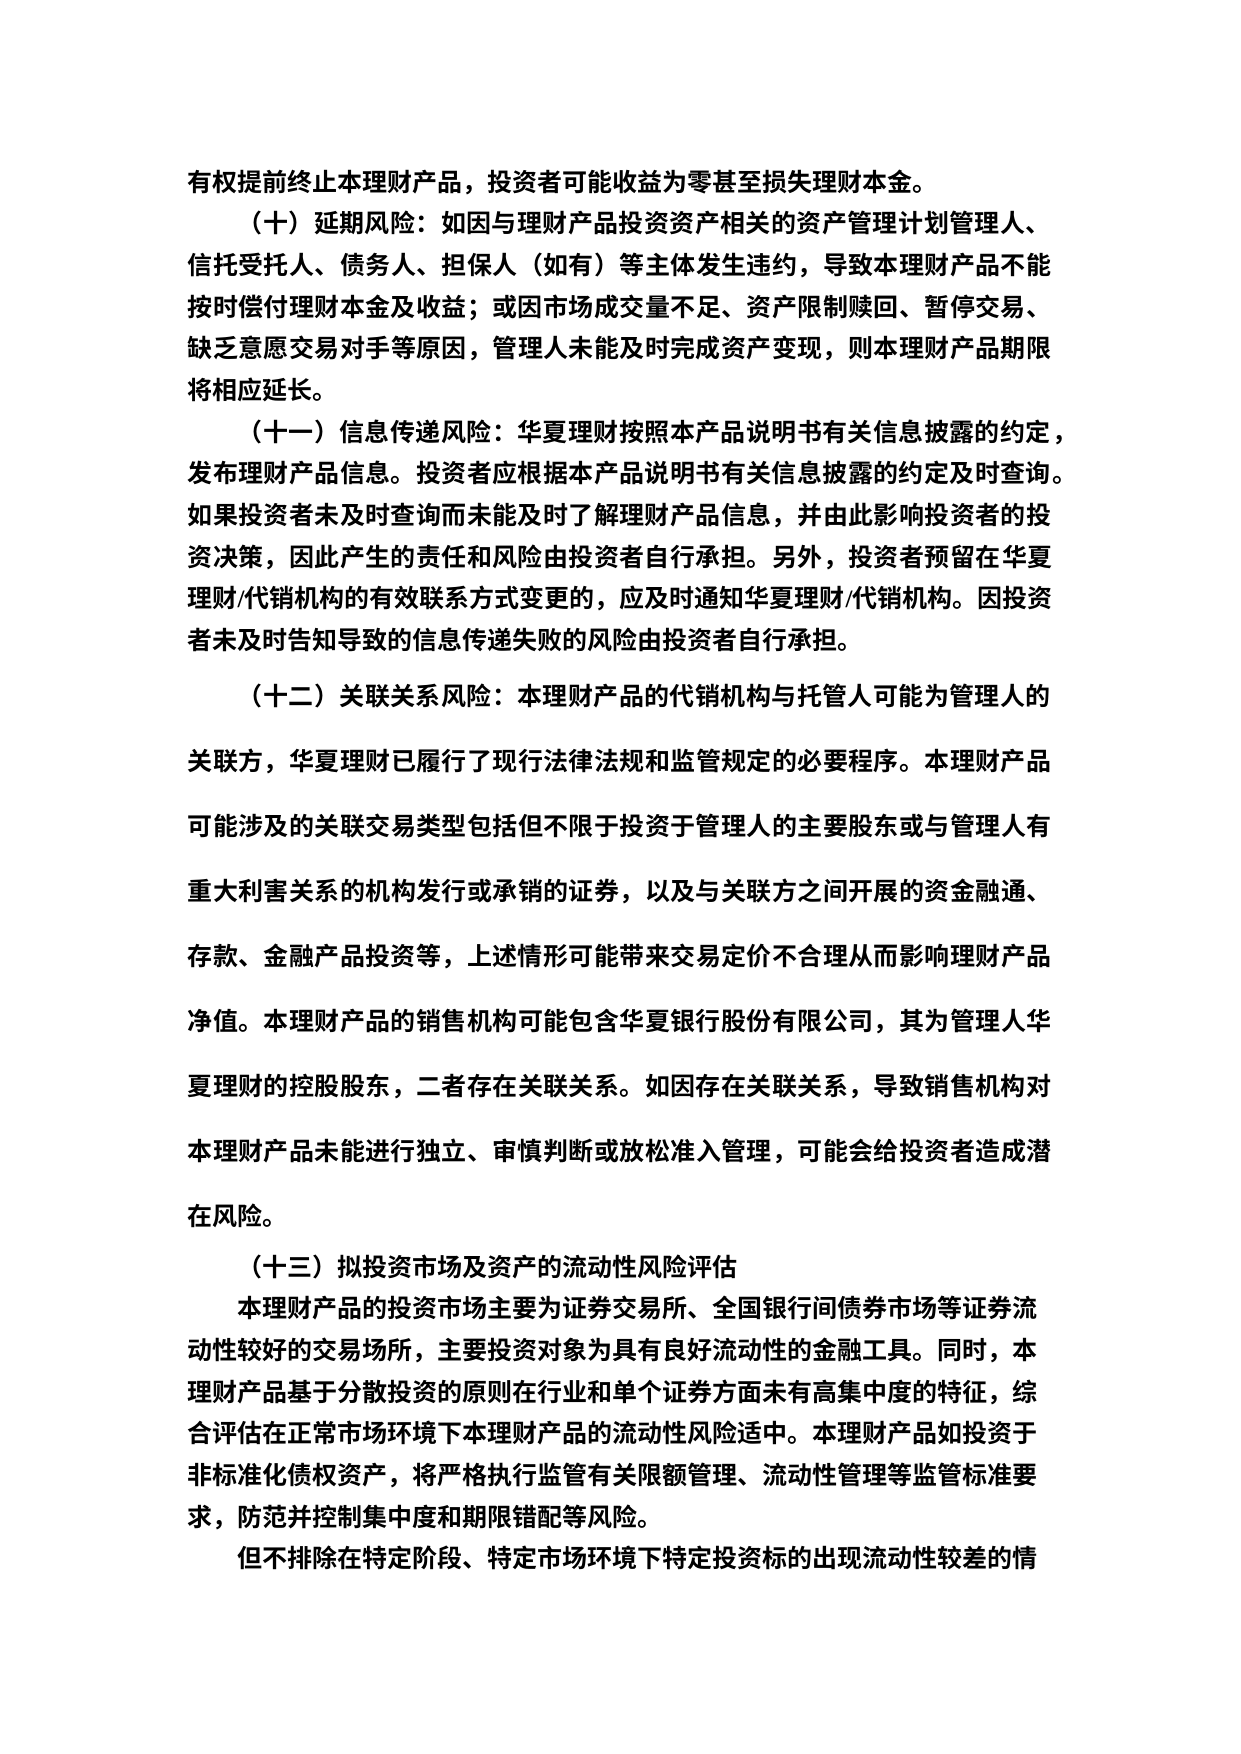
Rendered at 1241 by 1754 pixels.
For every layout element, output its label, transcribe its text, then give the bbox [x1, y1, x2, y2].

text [187, 162, 1053, 198]
text 本理财产品的投资市场主要为证券交易所、全国银行间债券市场等证券流动性较好的交易场所，主要投资对象为具有良好流动性的金融工具。同时，本理财产品基于分散投资的原则在行业和单个证券方面未有高集中度的特征，综合评估在正常市场环境下本理财产品的流动性风险适中。本理财产品如投资于非标准化债权资产，将严格执行监管有关限额管理、流动性管理等监管标准要求，防范并控制集中度和期限错配等风险。 [187, 1289, 1053, 1533]
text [187, 1539, 1053, 1575]
text （十二）关联关系风险：本理财产品的代销机构与托管人可能为管理人的关联方，华夏理财已履行了现行法律法规和监管规定的必要程序。本理财产品可能涉及的关联交易类型包括但不限于投资于管理人的主要股东或与管理人有重大利害关系的机构发行或承销的证券，以及与关联方之间开展的资金融通、存款、金融产品投资等，上述情形可能带来交易定价不合理从而影响理财产品净值。本理财产品的销售机构可能包含华夏银行股份有限公司，其为管理人华夏理财的控股股东，二者存在关联关系。如因存在关联关系，导致销售机构对本理财产品未能进行独立、审慎判断或放松准入管理，可能会给投资者造成潜在风险。 [187, 662, 1053, 1247]
text （十一）信息传递风险：华夏理财按照本产品说明书有关信息披露的约定，发布理财产品信息。投资者应根据本产品说明书有关信息披露的约定及时查询。如果投资者未及时查询而未能及时了解理财产品信息，并由此影响投资者的投资决策，因此产生的责任和风险由投资者自行承担。另外，投资者预留在华夏理财/代销机构的有效联系方式变更的，应及时通知华夏理财/代销机构。因投资者未及时告知导致的信息传递失败的风险由投资者自行承担。 [187, 412, 1053, 657]
text （十）延期风险：如因与理财产品投资资产相关的资产管理计划管理人、信托受托人、债务人、担保人（如有）等主体发生违约，导致本理财产品不能按时偿付理财本金及收益；或因市场成交量不足、资产限制赎回、暂停交易、缺乏意愿交易对手等原因，管理人未能及时完成资产变现，则本理财产品期限将相应延长。 [187, 204, 1053, 407]
text （十三）拟投资市场及资产的流动性风险评估 [187, 1247, 1053, 1283]
